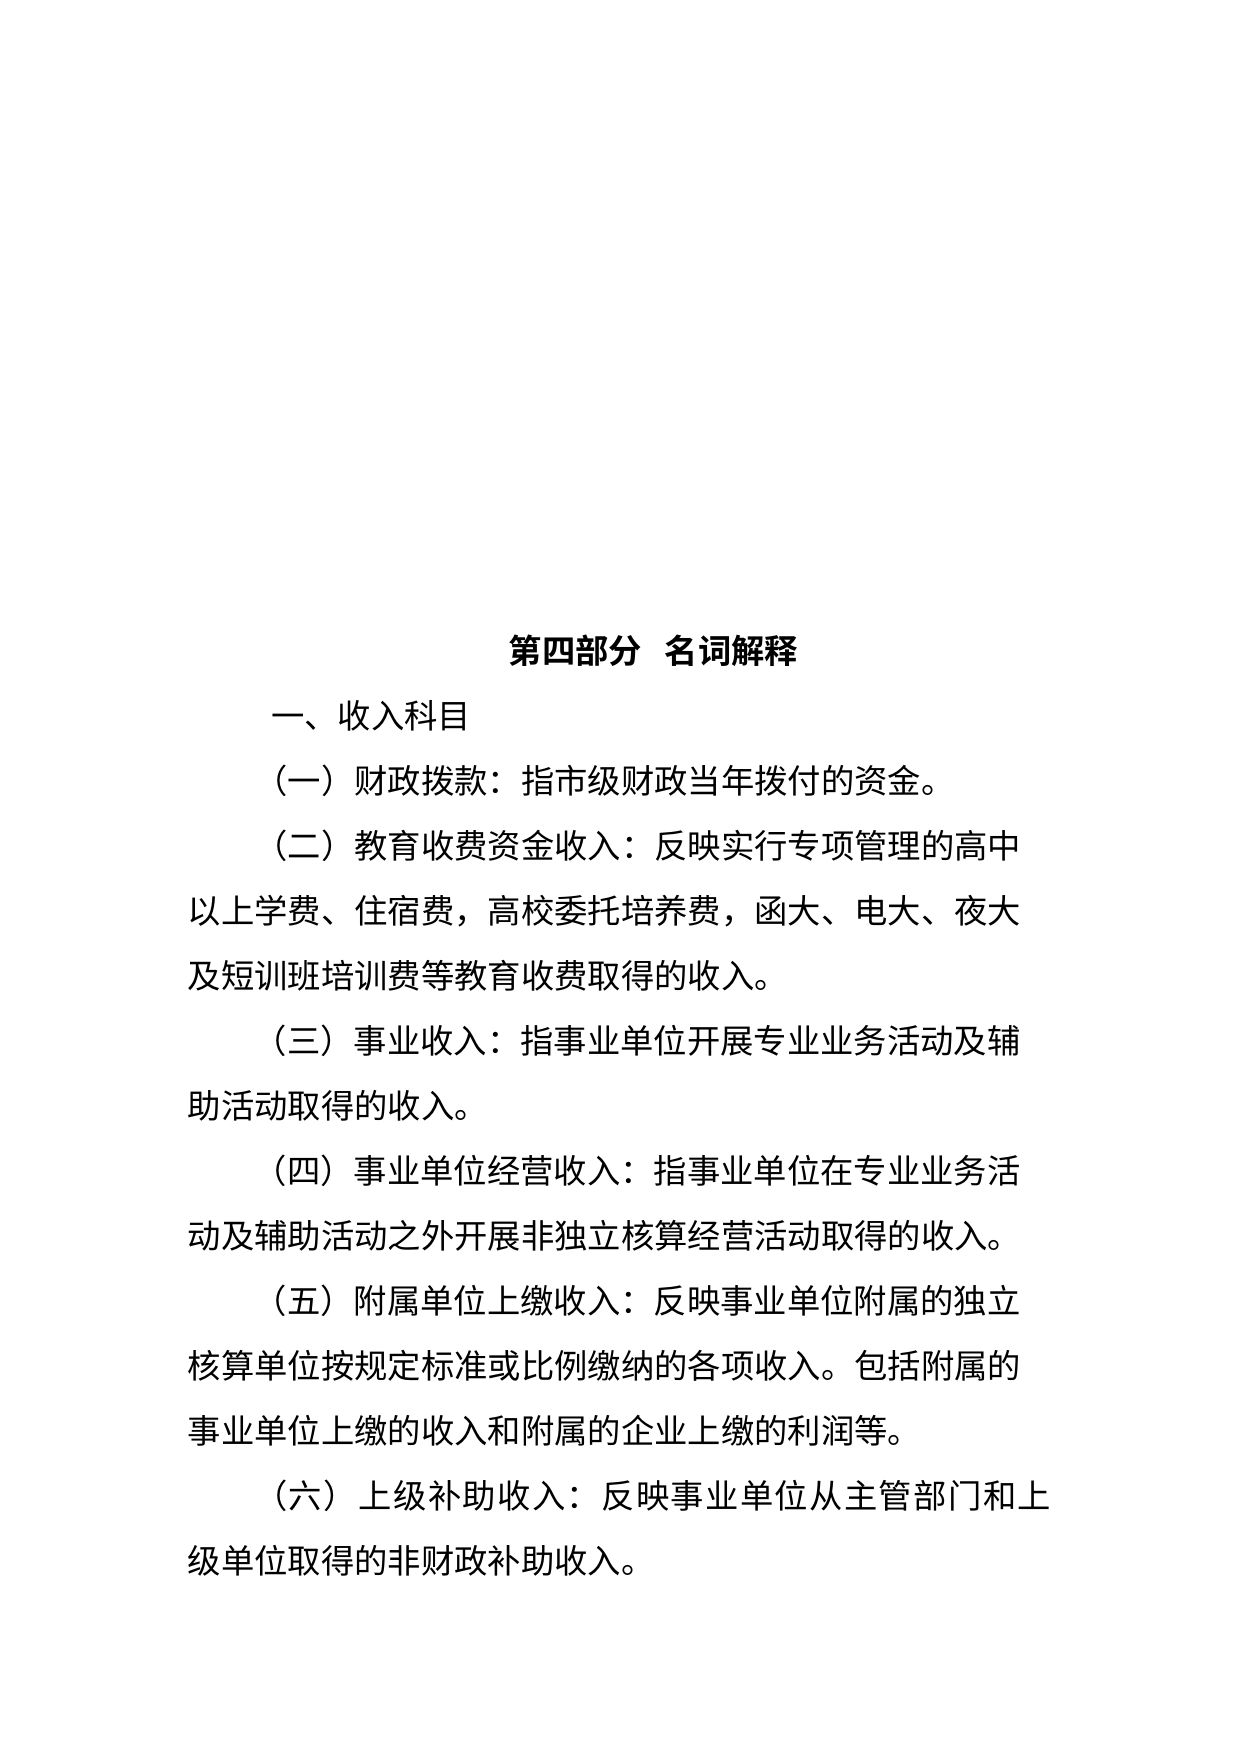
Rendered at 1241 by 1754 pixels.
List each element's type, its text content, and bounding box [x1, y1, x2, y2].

text （三）事业收入：指事业单位开展专业业务活动及辅助活动取得的收入。 [187, 1007, 1053, 1137]
list 财政拨款：指市级财政当年拨付的资金。 [187, 747, 1053, 812]
text （六）上级补助收入：反映事业单位从主管部门和上级单位取得的非财政补助收入。 [187, 1462, 1053, 1592]
text 一、收入科目 [187, 682, 1053, 747]
text （四）事业单位经营收入：指事业单位在专业业务活动及辅助活动之外开展非独立核算经营活动取得的收入。 [187, 1137, 1053, 1267]
text 第四部分 名词解释 [187, 617, 1053, 682]
text （五）附属单位上缴收入：反映事业单位附属的独立核算单位按规定标准或比例缴纳的各项收入。包括附属的事业单位上缴的收入和附属的企业上缴的利润等。 [187, 1267, 1053, 1462]
list 教育收费资金收入：反映实行专项管理的高中以上学费、住宿费，高校委托培养费，函大、电大、夜大及短训班培训费等教育收费取得的收入。 [187, 812, 1053, 1007]
